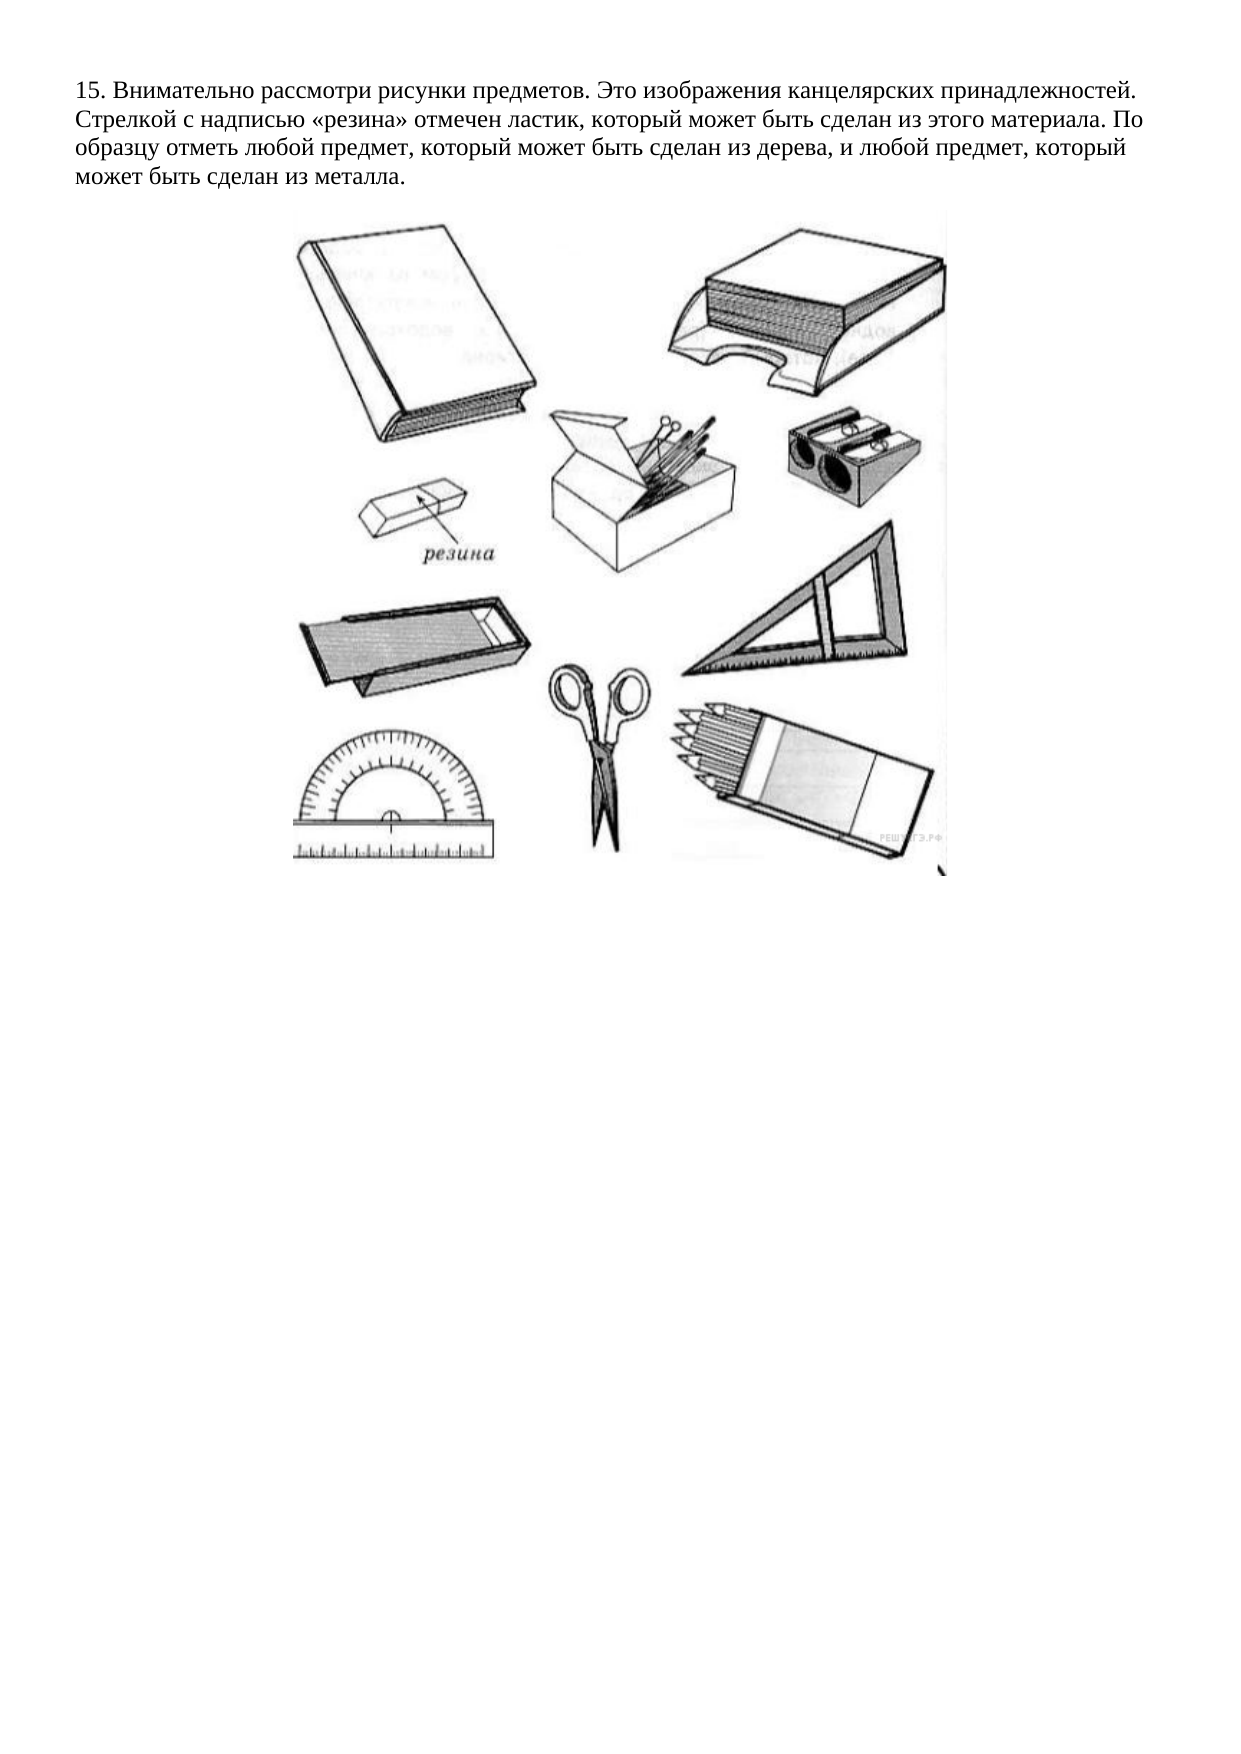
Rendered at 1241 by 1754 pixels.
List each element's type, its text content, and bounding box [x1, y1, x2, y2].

text 15. Внимательно рассмотри рисунки предметов. Это изображения канцелярских принадлежностей. Стрелкой с надписью «резина» отмечен ластик, который может быть сделан из этого материала. По образцу отметь любой предмет, который может быть сделан из дерева, и любой предмет, который может быть сделан из металла. [75, 75, 1165, 190]
picture [293, 210, 948, 876]
